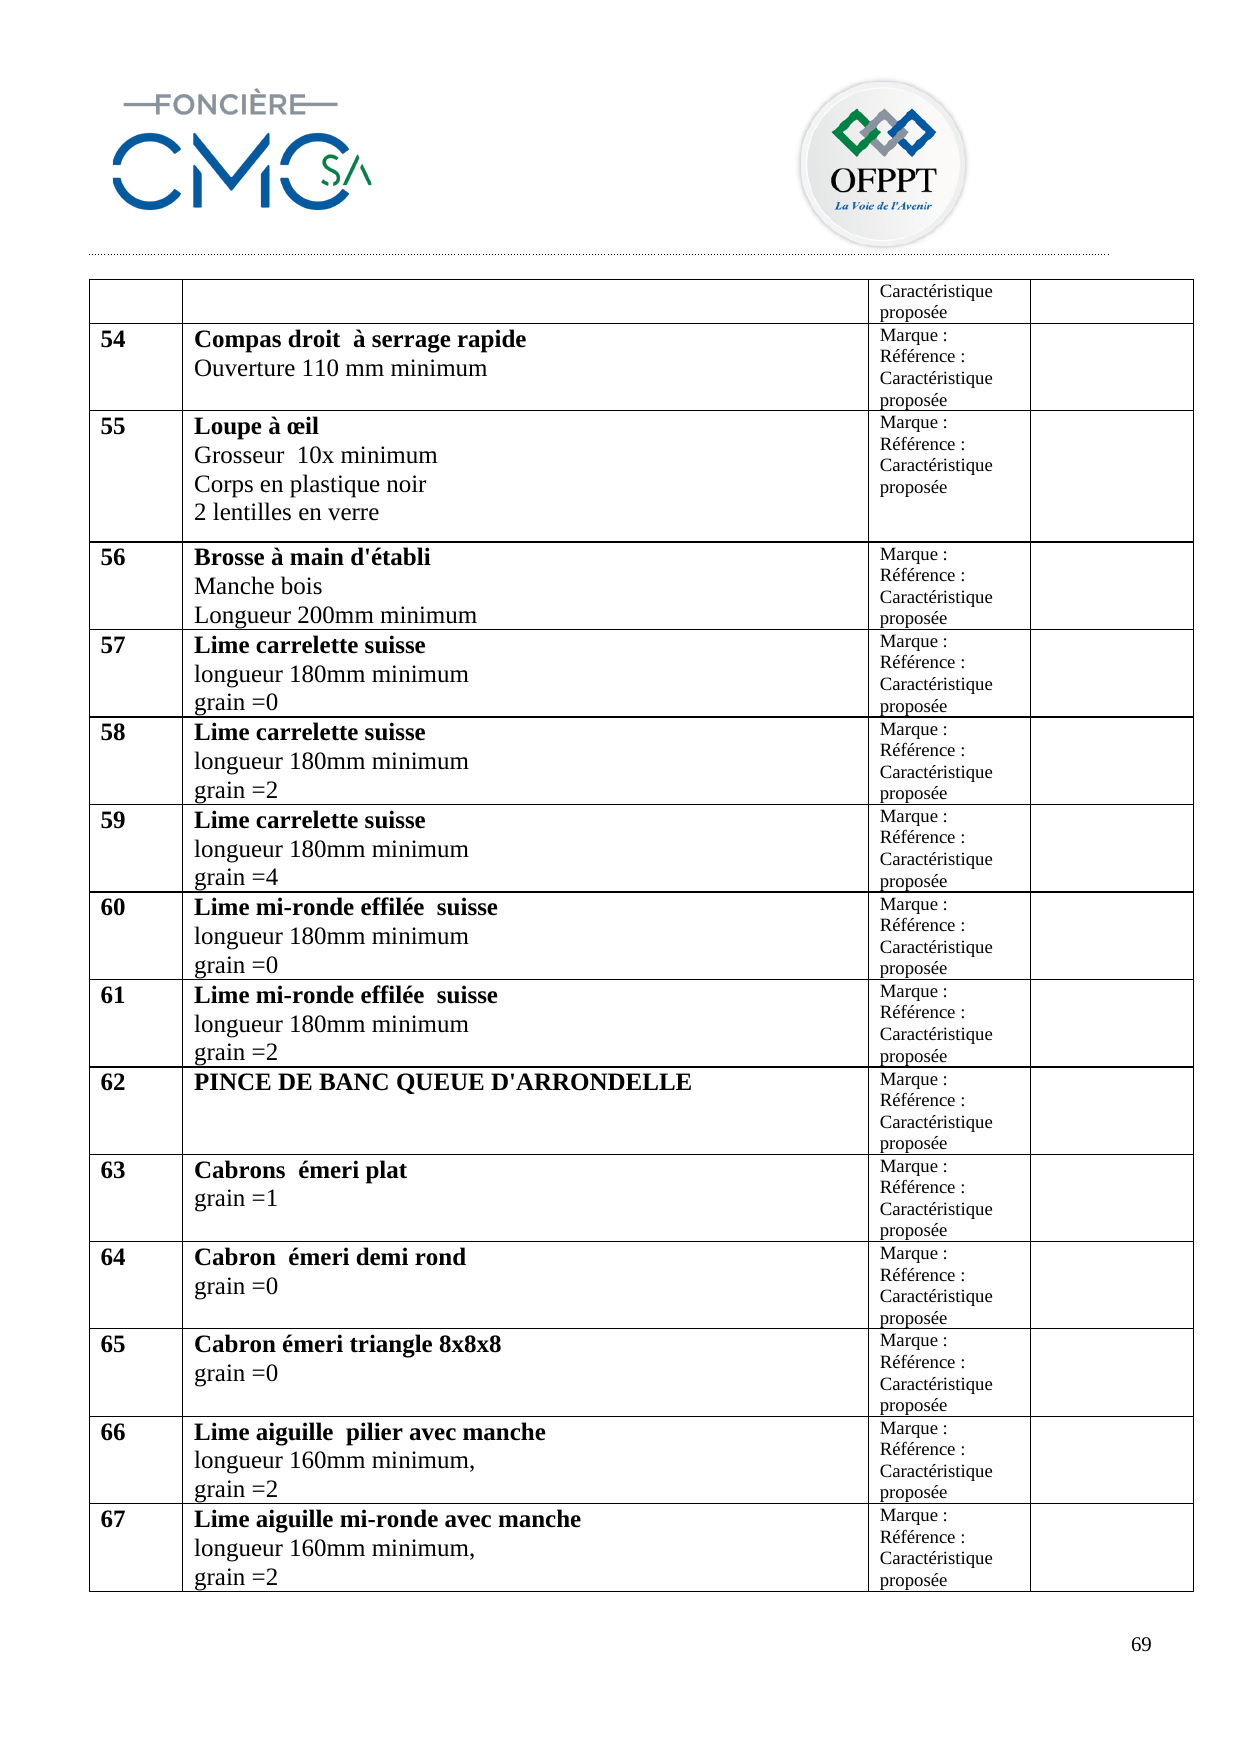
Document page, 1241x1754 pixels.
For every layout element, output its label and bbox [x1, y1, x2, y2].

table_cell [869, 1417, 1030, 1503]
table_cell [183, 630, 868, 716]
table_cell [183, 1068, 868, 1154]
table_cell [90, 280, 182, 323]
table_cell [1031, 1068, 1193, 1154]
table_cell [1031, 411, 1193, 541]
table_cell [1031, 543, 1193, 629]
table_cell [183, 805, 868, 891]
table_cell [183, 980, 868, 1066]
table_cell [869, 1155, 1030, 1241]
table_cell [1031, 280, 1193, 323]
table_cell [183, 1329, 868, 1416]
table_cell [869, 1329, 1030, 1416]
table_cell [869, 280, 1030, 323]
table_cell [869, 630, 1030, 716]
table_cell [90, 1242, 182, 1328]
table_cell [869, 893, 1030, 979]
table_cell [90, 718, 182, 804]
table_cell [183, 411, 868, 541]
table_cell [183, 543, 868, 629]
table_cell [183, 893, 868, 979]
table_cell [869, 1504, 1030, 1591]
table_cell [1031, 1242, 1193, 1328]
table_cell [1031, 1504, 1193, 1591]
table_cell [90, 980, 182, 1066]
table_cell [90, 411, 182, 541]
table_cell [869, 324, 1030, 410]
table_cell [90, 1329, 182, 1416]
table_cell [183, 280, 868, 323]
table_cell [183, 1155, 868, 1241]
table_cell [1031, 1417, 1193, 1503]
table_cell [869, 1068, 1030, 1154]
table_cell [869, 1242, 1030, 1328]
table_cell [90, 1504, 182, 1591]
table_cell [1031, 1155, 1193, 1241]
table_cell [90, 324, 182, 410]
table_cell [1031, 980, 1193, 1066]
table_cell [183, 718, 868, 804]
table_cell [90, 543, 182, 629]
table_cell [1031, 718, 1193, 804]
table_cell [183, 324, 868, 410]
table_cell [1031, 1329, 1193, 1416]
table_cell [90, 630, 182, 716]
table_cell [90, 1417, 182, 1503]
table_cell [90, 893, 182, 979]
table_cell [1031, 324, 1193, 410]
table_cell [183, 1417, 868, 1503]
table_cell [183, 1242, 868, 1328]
picture [792, 73, 973, 254]
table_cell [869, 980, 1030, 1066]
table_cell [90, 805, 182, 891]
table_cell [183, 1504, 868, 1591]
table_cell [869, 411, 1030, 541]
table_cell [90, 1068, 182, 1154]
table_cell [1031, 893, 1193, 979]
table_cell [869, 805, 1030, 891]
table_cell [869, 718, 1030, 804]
picture [112, 88, 372, 210]
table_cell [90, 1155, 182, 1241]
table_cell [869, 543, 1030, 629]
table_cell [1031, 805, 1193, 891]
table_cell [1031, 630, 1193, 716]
